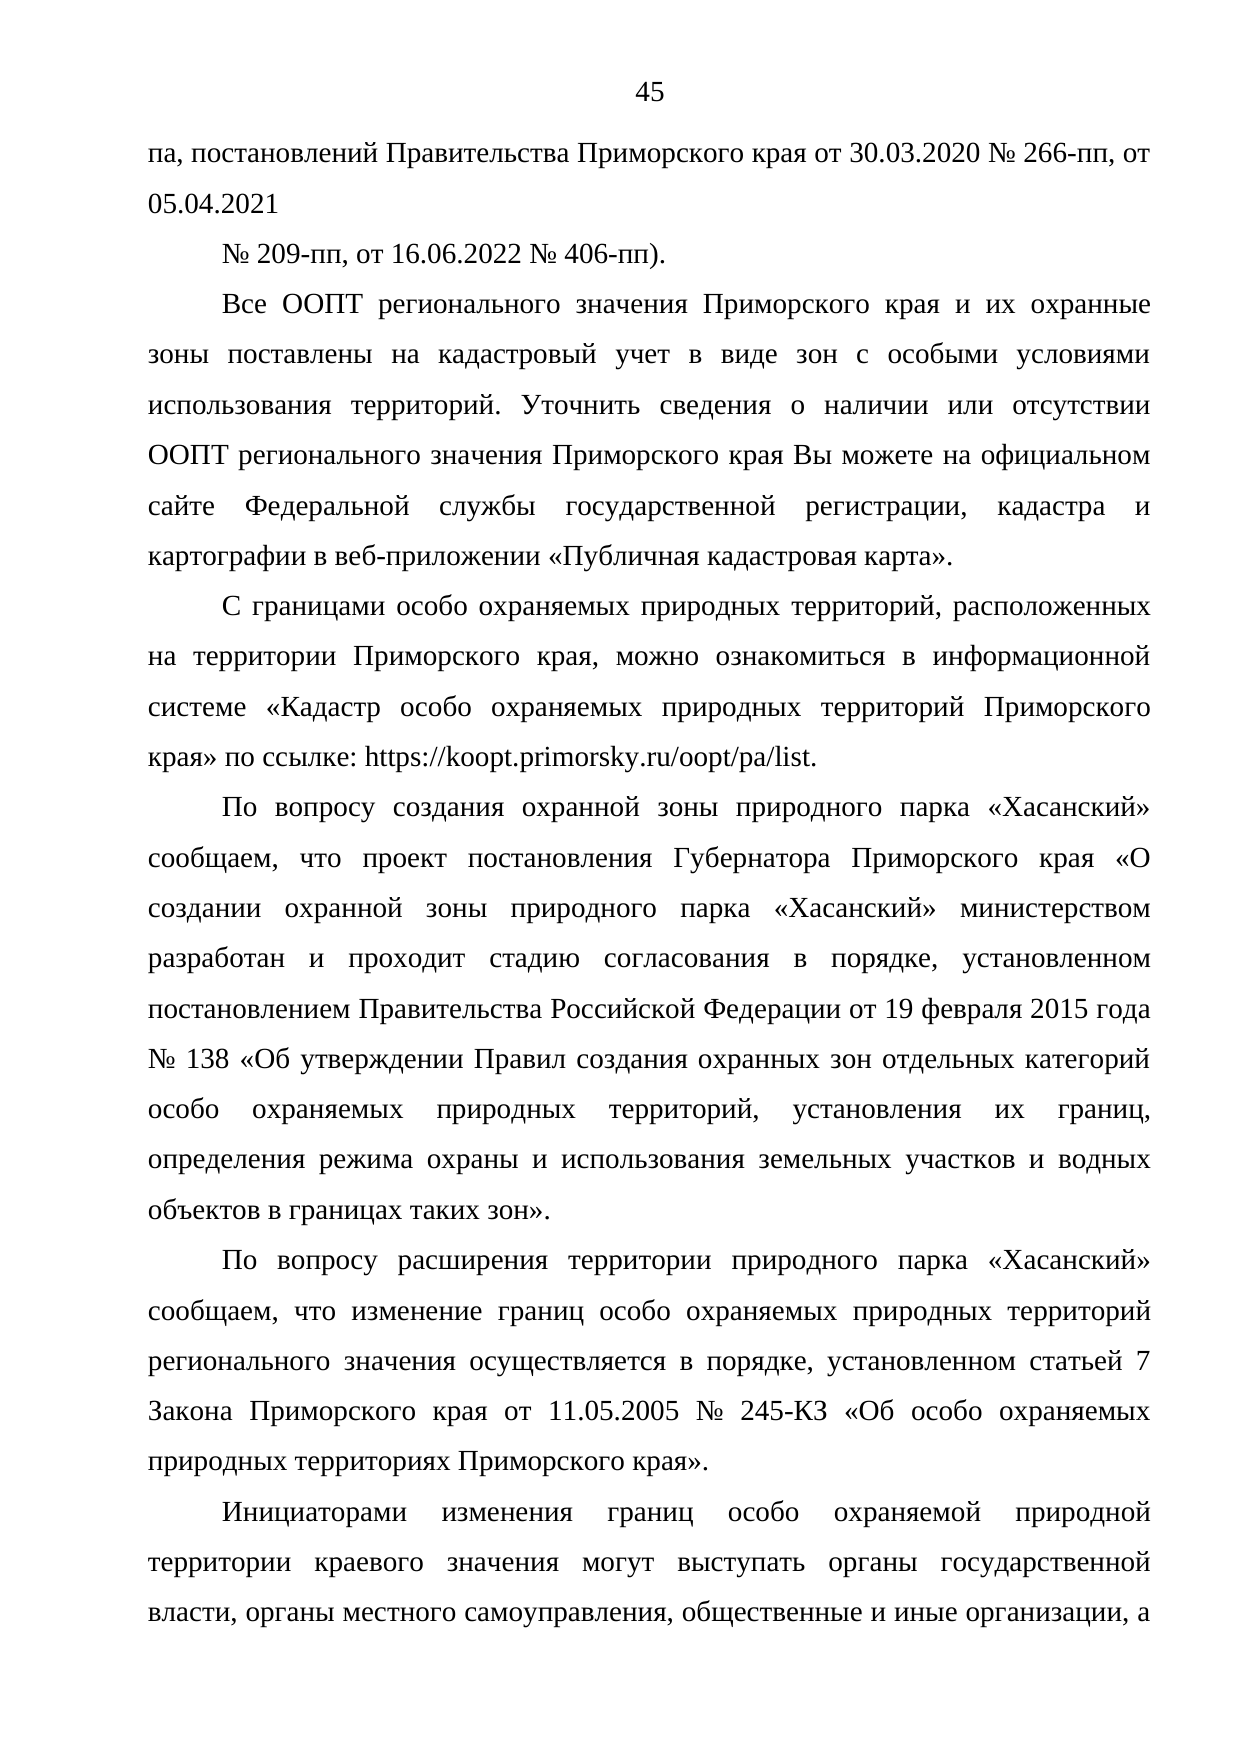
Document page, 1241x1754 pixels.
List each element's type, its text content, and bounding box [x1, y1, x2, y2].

text Все ООПТ регионального значения Приморского края и их охранные зоны поставлены на кадастровый учет в виде зон с особыми условиями использования территорий. Уточнить сведения о наличии или отсутствии ООПТ регионального значения Приморского края Вы можете на официальном сайте Федеральной службы государственной регистрации, кадастра и картографии в веб-приложении «Публичная кадастровая карта». [148, 286, 1152, 571]
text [148, 135, 1152, 219]
text По вопросу создания охранной зоны природного парка «Хасанский» сообщаем, что проект постановления Губернатора Приморского края «О создании охранной зоны природного парка «Хасанский» министерством разработан и проходит стадию согласования в порядке, установленном постановлением Правительства Российской Федерации от 19 февраля 2015 года № 138 «Об утверждении Правил создания охранных зон отдельных категорий особо охраняемых природных территорий, установления их границ, определения режима охраны и использования земельных участков и водных объектов в границах таких зон». [148, 789, 1152, 1226]
text С границами особо охраняемых природных территорий, расположенных на территории Приморского края, можно ознакомиться в информационной системе «Кадастр особо охраняемых природных территорий Приморского края» по ссылке: https://koopt.primorsky.ru/oopt/pa/list. [148, 588, 1152, 773]
text По вопросу расширения территории природного парка «Хасанский» сообщаем, что изменение границ особо охраняемых природных территорий регионального значения осуществляется в порядке, установленном статьей 7 Закона Приморского края от 11.05.2005 № 245-КЗ «Об особо охраняемых природных территориях Приморского края». [148, 1242, 1152, 1477]
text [148, 1494, 1152, 1628]
text № 209-пп, от 16.06.2022 № 406-пп). [148, 236, 1152, 269]
